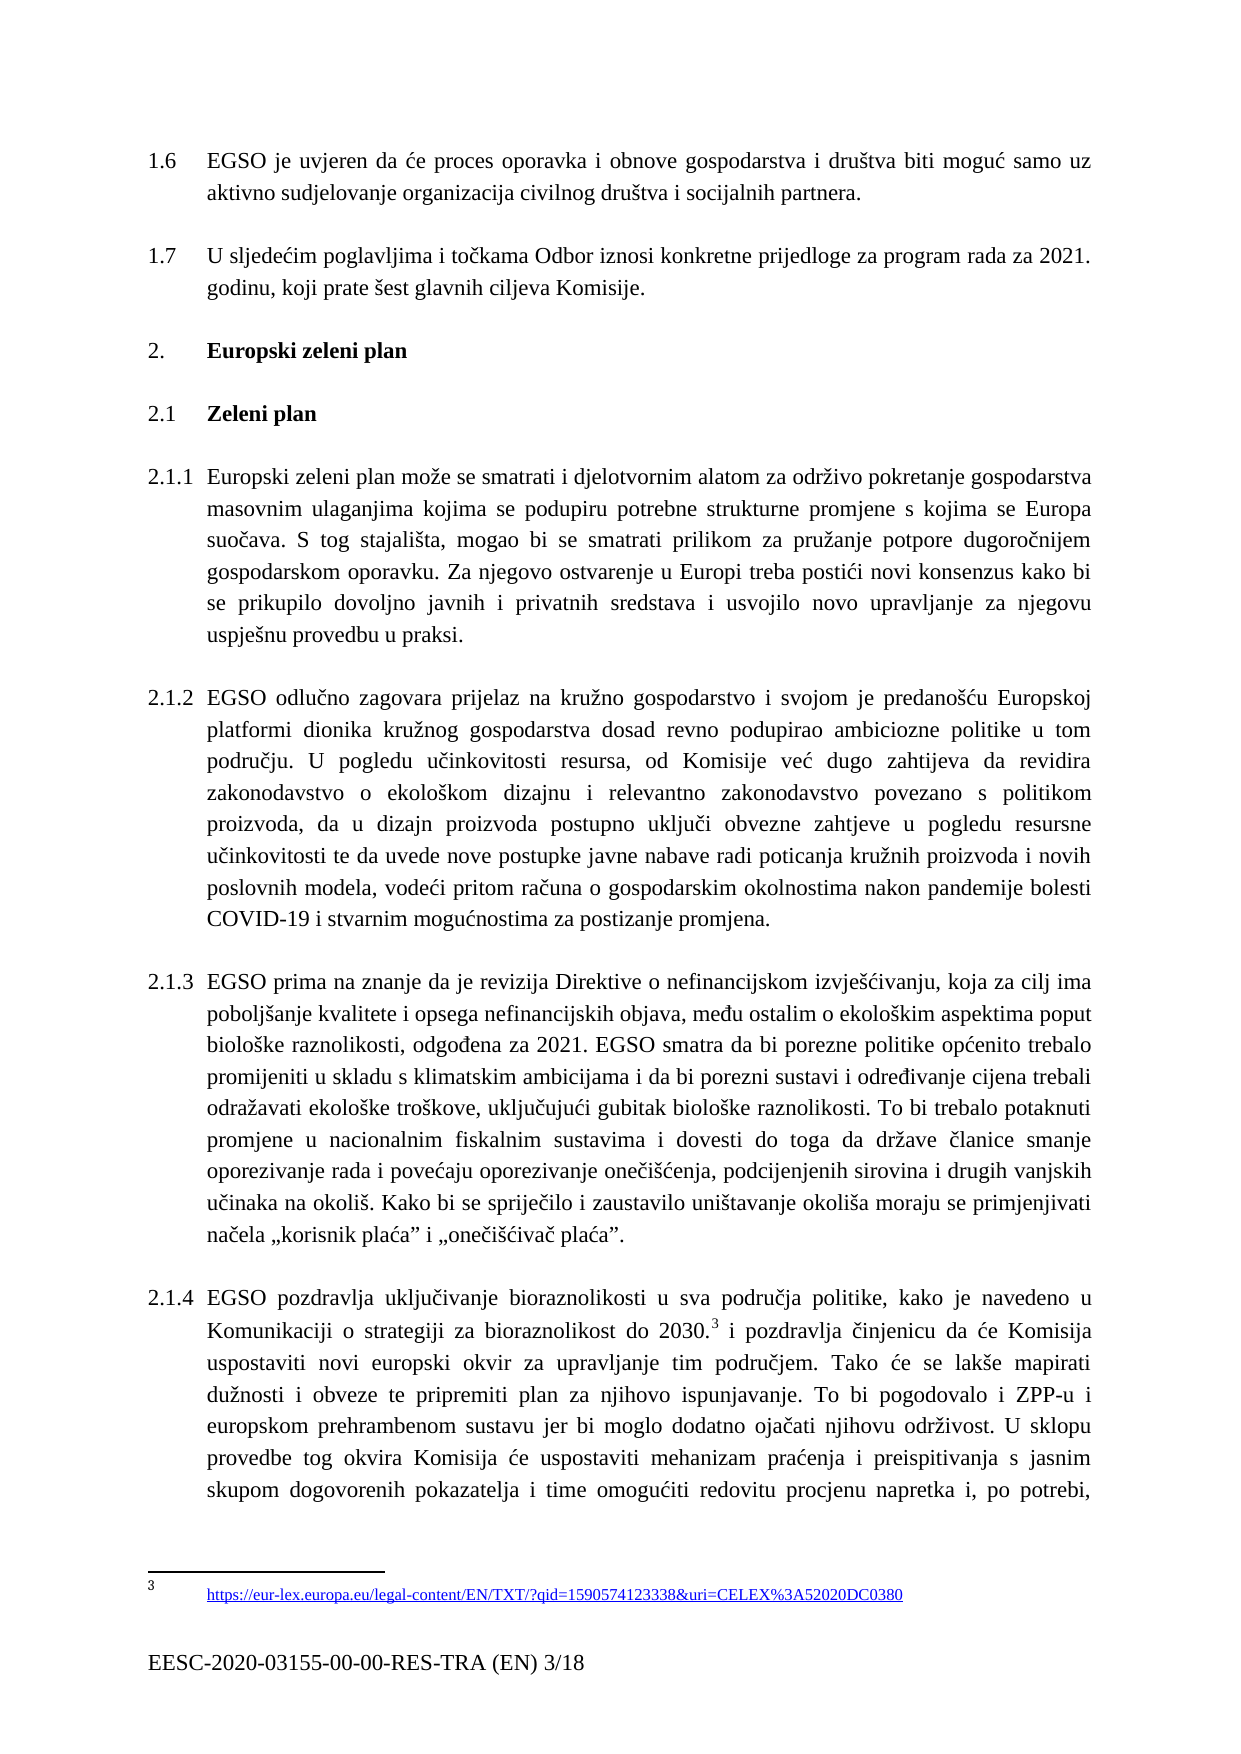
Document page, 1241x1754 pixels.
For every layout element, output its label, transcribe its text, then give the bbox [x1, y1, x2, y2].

subtitle Europski zeleni plan može se smatrati i djelotvornim alatom za održivo pokretanje gospodarstva masovnim ulaganjima kojima se podupiru potrebne strukturne promjene s kojima se Europa suočava. S tog stajališta, mogao bi se smatrati prilikom za pružanje potpore dugoročnijem gospodarskom oporavku. Za njegovo ostvarenje u Europi treba postići novi konsenzus kako bi se prikupilo dovoljno javnih i privatnih sredstava i usvojilo novo upravljanje za njegovu uspješnu provedbu u praksi. [148, 463, 1093, 647]
list EGSO je uvjeren da će proces oporavka i obnove gospodarstva i društva biti moguć samo uz aktivno sudjelovanje organizacija civilnog društva i socijalnih partnera. [148, 148, 1093, 206]
subtitle Europski zeleni plan [148, 337, 1093, 363]
list U sljedećim poglavljima i točkama Odbor iznosi konkretne prijedloge za program rada za 2021. godinu, koji prate šest glavnih ciljeva Komisije. [148, 242, 1093, 300]
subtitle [148, 1284, 1093, 1502]
subtitle EGSO prima na znanje da je revizija Direktive o nefinancijskom izvješćivanju, koja za cilj ima poboljšanje kvalitete i opsega nefinancijskih objava, među ostalim o ekološkim aspektima poput biološke raznolikosti, odgođena za 2021. EGSO smatra da bi porezne politike općenito trebalo promijeniti u skladu s klimatskim ambicijama i da bi porezni sustavi i određivanje cijena trebali odražavati ekološke troškove, uključujući gubitak biološke raznolikosti. To bi trebalo potaknuti promjene u nacionalnim fiskalnim sustavima i dovesti do toga da države članice smanje oporezivanje rada i povećaju oporezivanje onečišćenja, podcijenjenih sirovina i drugih vanjskih učinaka na okoliš. Kako bi se spriječilo i zaustavilo uništavanje okoliša moraju se primjenjivati načela „korisnik plaća” i „onečišćivač plaća”. [148, 968, 1093, 1247]
subtitle EGSO odlučno zagovara prijelaz na kružno gospodarstvo i svojom je predanošću Europskoj platformi dionika kružnog gospodarstva dosad revno podupirao ambiciozne politike u tom području. U pogledu učinkovitosti resursa, od Komisije već dugo zahtijeva da revidira zakonodavstvo o ekološkom dizajnu i relevantno zakonodavstvo povezano s politikom proizvoda, da u dizajn proizvoda postupno uključi obvezne zahtjeve u pogledu resursne učinkovitosti te da uvede nove postupke javne nabave radi poticanja kružnih proizvoda i novih poslovnih modela, vodeći pritom računa o gospodarskim okolnostima nakon pandemije bolesti COVID-19 i stvarnim mogućnostima za postizanje promjena. [148, 684, 1093, 931]
subtitle Zeleni plan [148, 400, 1093, 426]
